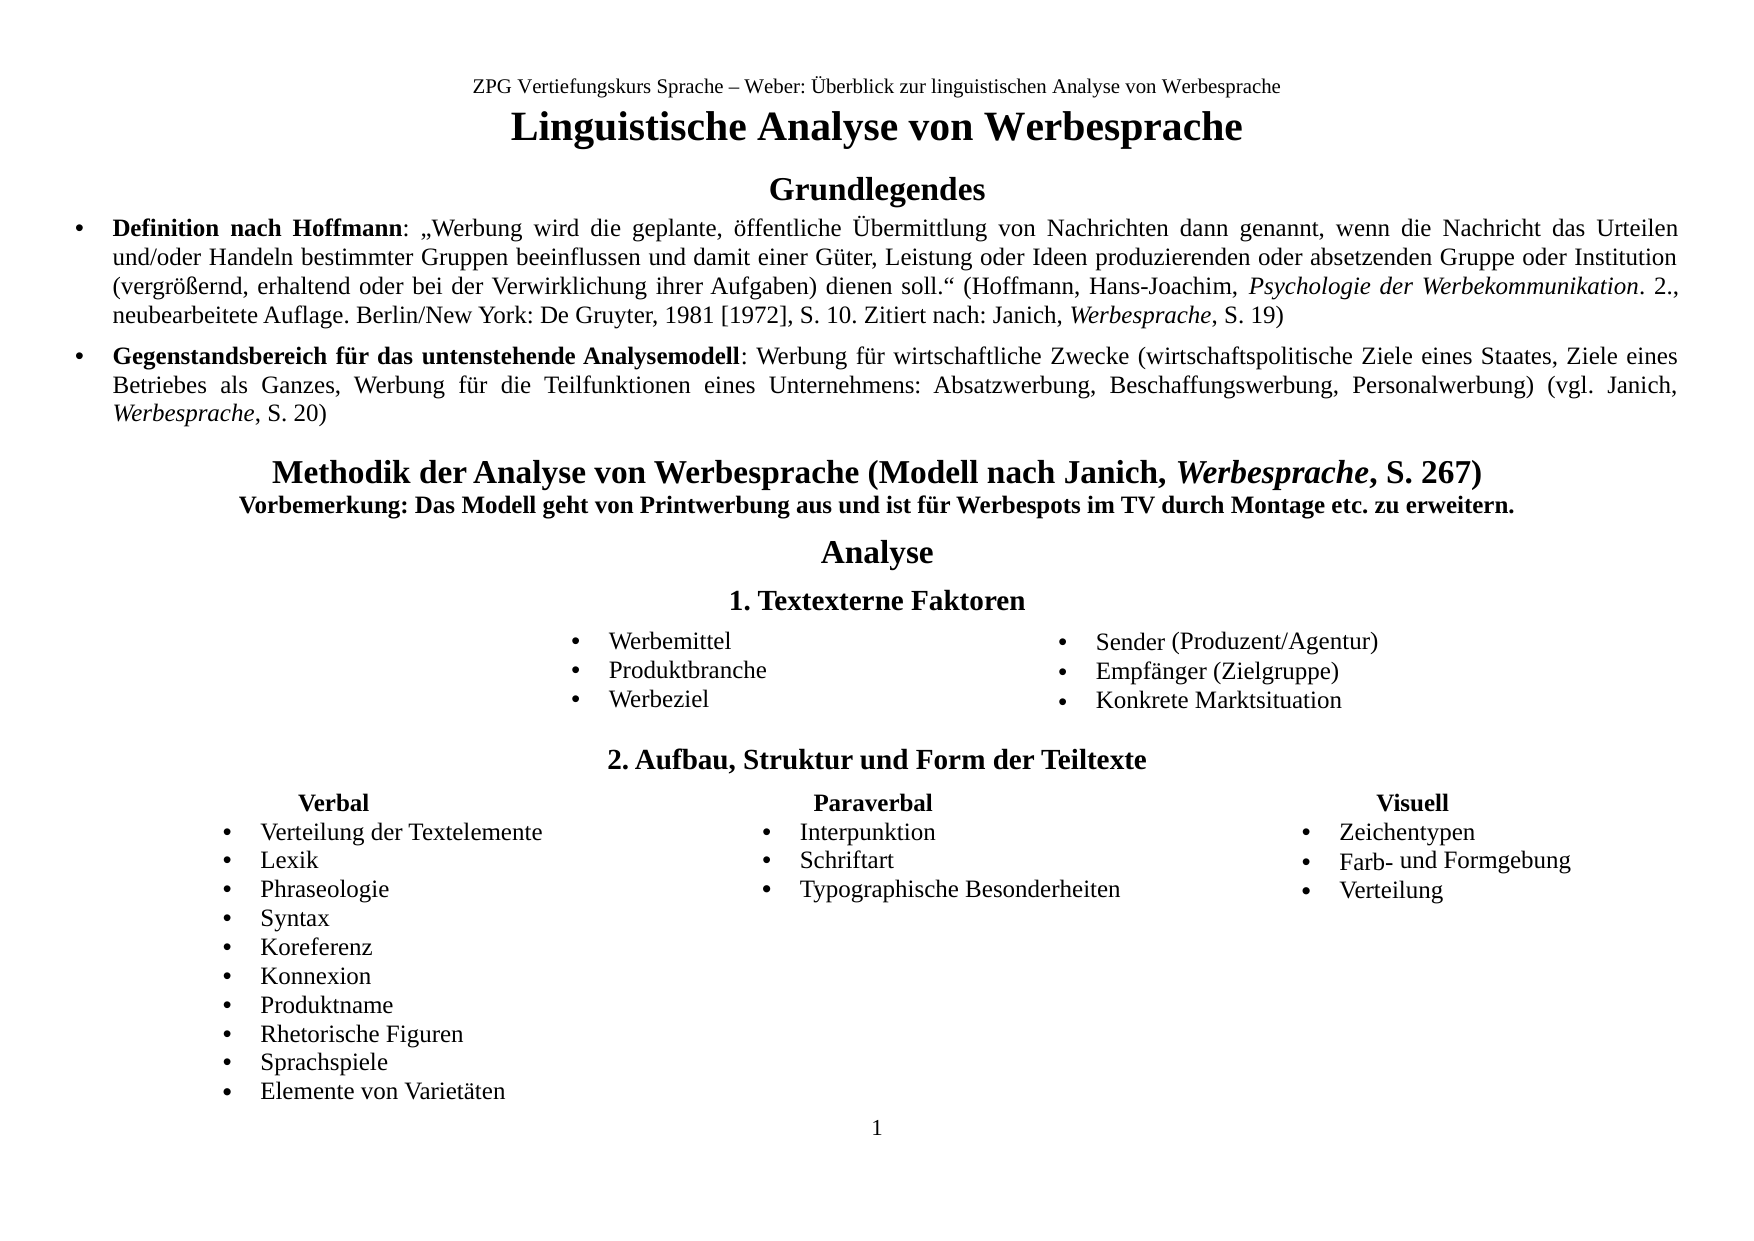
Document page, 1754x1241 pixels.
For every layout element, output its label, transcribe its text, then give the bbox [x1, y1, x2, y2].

text Grundlegendes [75, 169, 1679, 208]
list Gegenstandsbereich für das untenstehende Analysemodell: Werbung für wirtschaftliche Zwecke (wirtschaftspolitische Ziele eines Staates, Ziele eines Betriebes als Ganzes, Werbung für die Teilfunktionen eines Unternehmens: Absatzwerbung, Beschaffungswerbung, Personalwerbung) (vgl. Janich, Werbesprache, S. 20) [75, 341, 1679, 427]
table_header Verbal [64, 788, 603, 817]
table_header Sender (Produzent/Agentur) Empfänger (Zielgruppe) Konkrete Marktsituation [932, 618, 1753, 723]
table_header Werbemittel Produktbranche Werbeziel [445, 618, 930, 723]
text 1. Textexterne Faktoren [75, 583, 1679, 616]
table_header Visuell [1143, 788, 1682, 817]
text Linguistische Analyse von Werbesprache [75, 102, 1679, 149]
text Vorbemerkung: Das Modell geht von Printwerbung aus und ist für Werbespots im TV durch Montage etc. zu erweitern. [75, 491, 1679, 519]
table_cell Verteilung der Textelemente Lexik Phraseologie Syntax Koreferenz Konnexion Produktname Rhetorische Figuren Sprachspiele Elemente von Varietäten [64, 817, 603, 1106]
text Methodik der Analyse von Werbesprache (Modell nach Janich, Werbesprache, S. 267) [75, 452, 1679, 491]
list Definition nach Hoffmann: „Werbung wird die geplante, öffentliche Übermittlung von Nachrichten dann genannt, wenn die Nachricht das Urteilen und/oder Handeln bestimmter Gruppen beeinflussen und damit einer Güter, Leistung oder Ideen produzierenden oder absetzenden Gruppe oder Institution (vergrößernd, erhaltend oder bei der Verwirklichung ihrer Aufgaben) dienen soll.“ (Hoffmann, Hans-Joachim, Psychologie der Werbekommunikation. 2., neubearbeitete Auflage. Berlin/New York: De Gruyter, 1981 [1972], S. 10. Zitiert nach: Janich, Werbesprache, S. 19) [75, 213, 1679, 328]
text 2. Aufbau, Struktur und Form der Teiltexte [75, 742, 1679, 775]
table_cell Interpunktion Schriftart Typographische Besonderheiten [603, 817, 1143, 1106]
table_cell Zeichentypen Farb- und Formgebung Verteilung [1143, 817, 1682, 1106]
table_header Paraverbal [603, 788, 1143, 817]
text Analyse [75, 532, 1679, 570]
